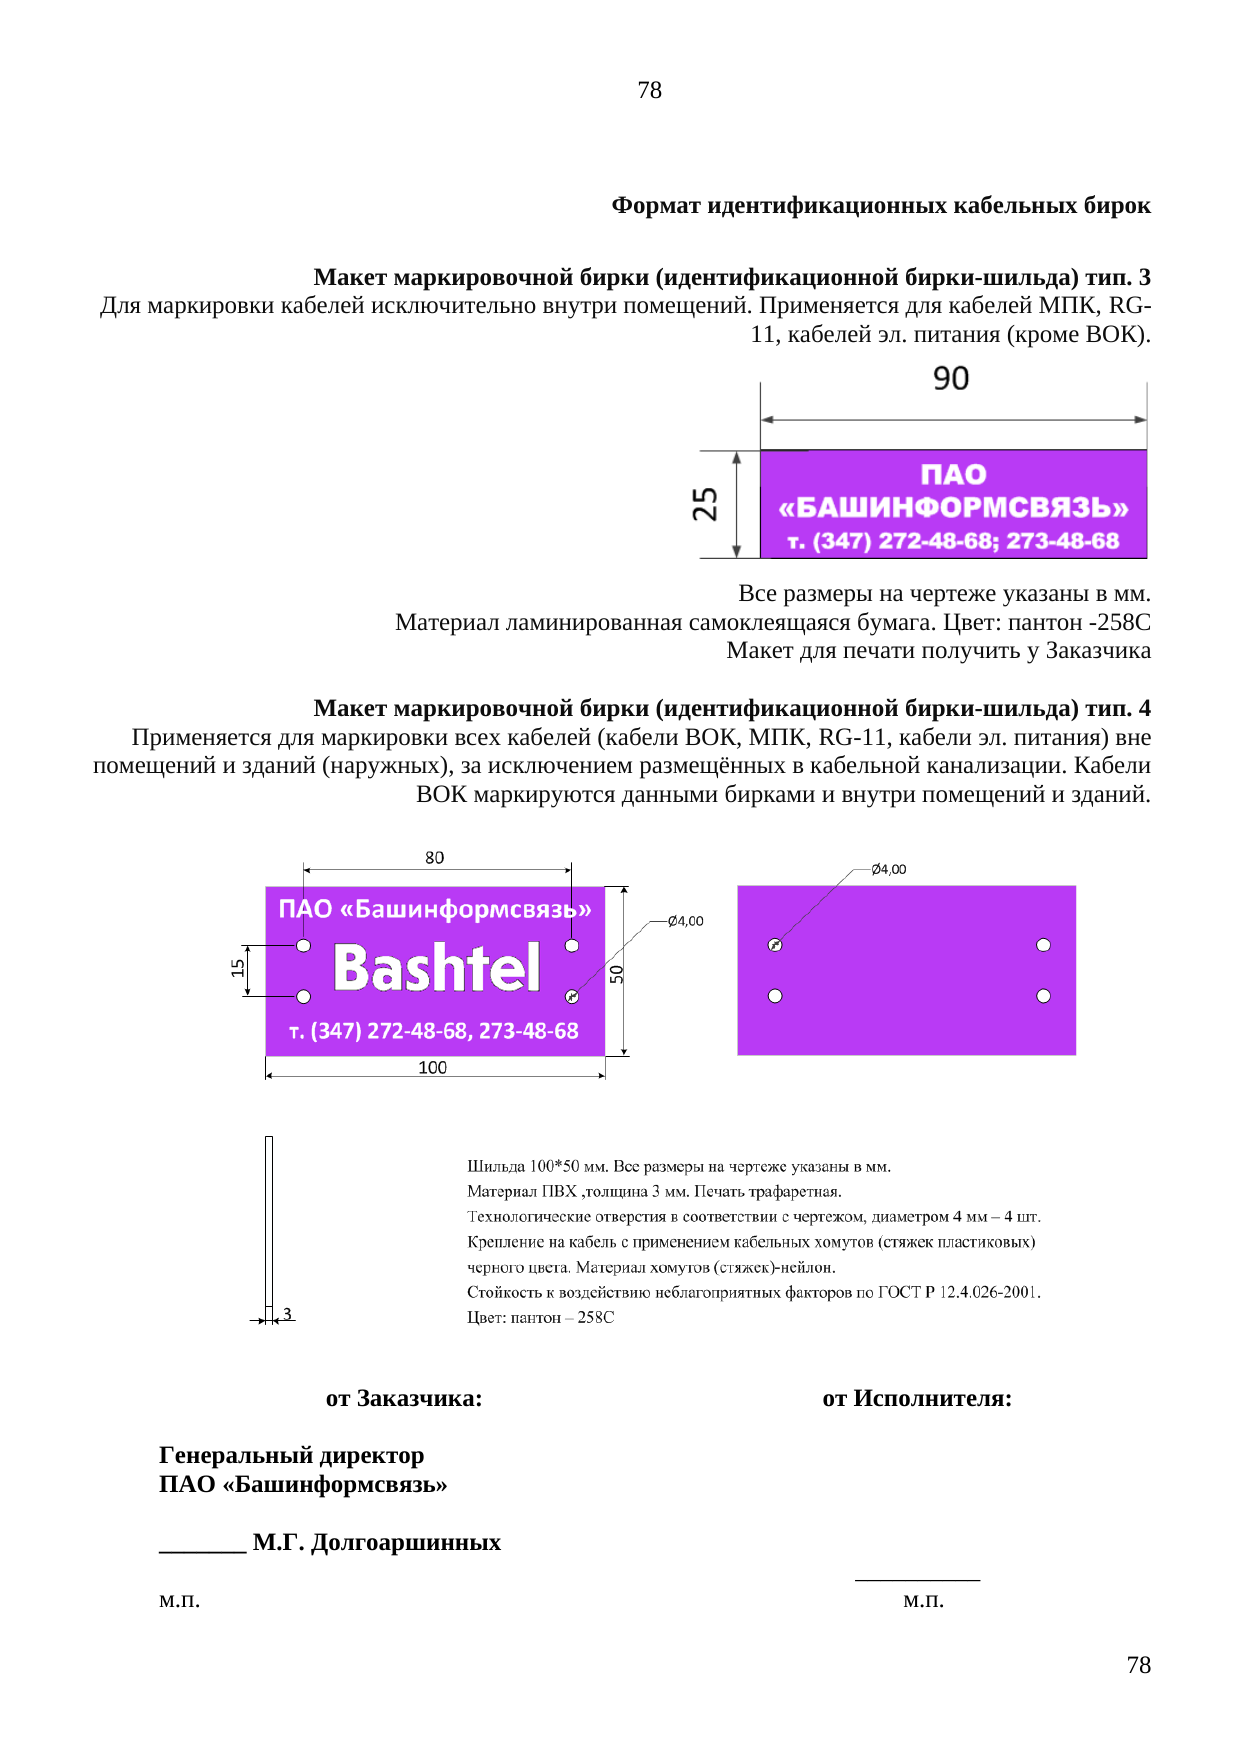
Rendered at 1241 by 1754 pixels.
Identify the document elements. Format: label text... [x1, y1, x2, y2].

text Макет маркировочной бирки (идентификационной бирки-шильда) тип. 3 [89, 262, 1152, 291]
table_cell м.п. [148, 1556, 661, 1613]
text Для маркировки кабелей исключительно внутри помещений. Применяется для кабелей МПК, RG-11, кабелей эл. питания (кроме ВОК). [89, 291, 1152, 348]
table_header от Заказчика: Генеральный директор ПАО «Башинформсвязь» _______ М.Г. Долгоаршинных [148, 1383, 661, 1556]
table_cell __________ м.п. [661, 1556, 1174, 1613]
text Все размеры на чертеже указаны в мм. [89, 578, 1152, 607]
text Материал ламинированная самоклеящаяся бумага. Цвет: пантон -258С [89, 607, 1152, 636]
text Применяется для маркировки всех кабелей (кабели ВОК, МПК, RG-11, кабели эл. питания) вне помещений и зданий (наружных), за исключением размещённых в кабельной канализации. Кабели ВОК маркируются данными бирками и внутри помещений и зданий. [89, 722, 1152, 808]
picture [223, 843, 1077, 1328]
picture [678, 352, 1148, 559]
table_header от Исполнителя: [661, 1383, 1174, 1556]
text Формат идентификационных кабельных бирок [89, 190, 1152, 219]
text Макет маркировочной бирки (идентификационной бирки-шильда) тип. 4 [89, 693, 1152, 722]
text Макет для печати получить у Заказчика [89, 636, 1152, 664]
